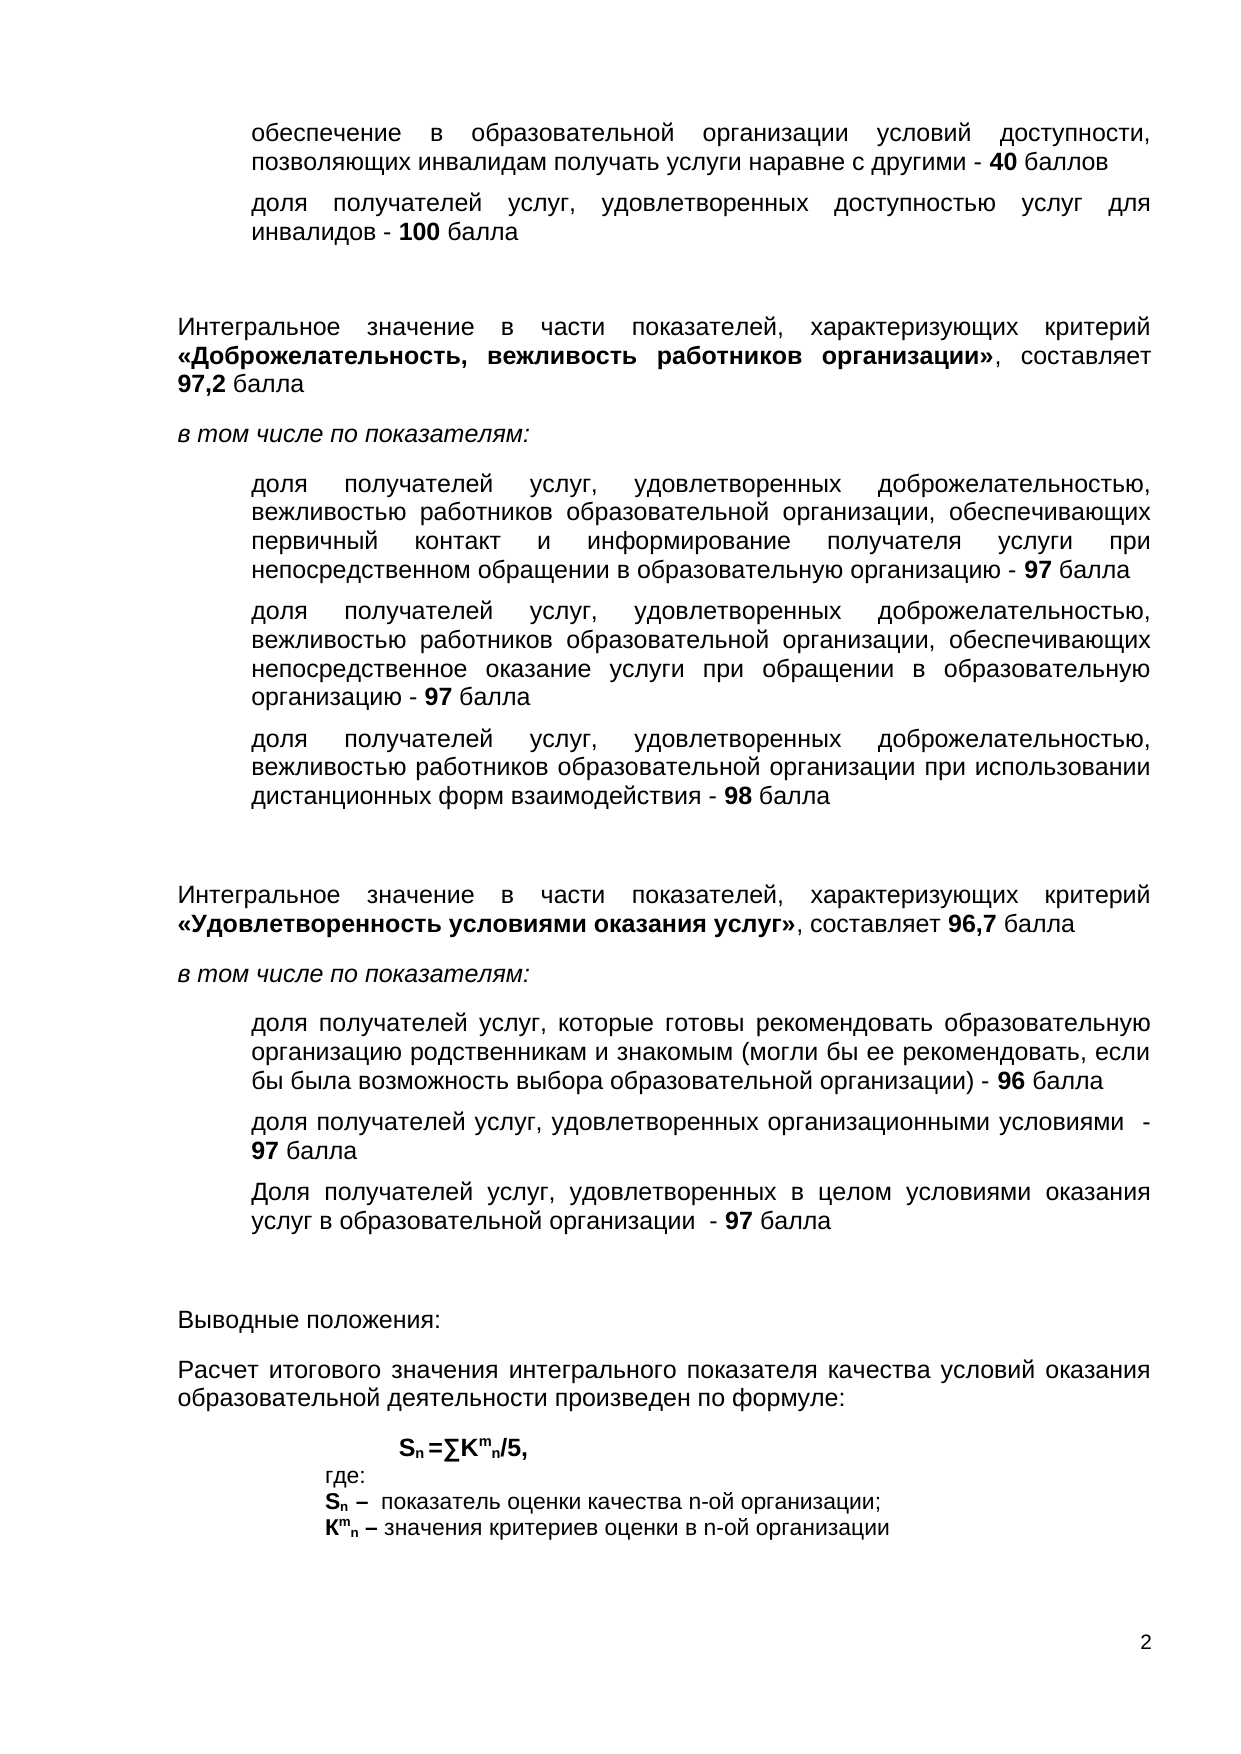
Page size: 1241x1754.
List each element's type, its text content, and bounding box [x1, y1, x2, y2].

text доля получателей услуг, удовлетворенных доброжелательностью, вежливостью работников образовательной организации, обеспечивающих первичный контакт и информирование получателя услуги при непосредственном обращении в образовательную организацию - 97 балла [251, 468, 1152, 583]
text Кmn – значения критериев оценки в n-ой организации [325, 1514, 1152, 1541]
text Sn =∑Kmn/5, [398, 1433, 1152, 1462]
text Доля получателей услуг, удовлетворенных в целом условиями оказания услуг в образовательной организации - 97 балла [251, 1177, 1152, 1234]
text Интегральное значение в части показателей, характеризующих критерий «Удовлетворенность условиями оказания услуг», составляет 96,7 балла [177, 880, 1152, 938]
text Выводные положения: [177, 1305, 1152, 1334]
text где: [325, 1462, 1152, 1488]
text в том числе по показателям: [177, 959, 1152, 987]
text доля получателей услуг, удовлетворенных доброжелательностью, вежливостью работников образовательной организации, обеспечивающих непосредственное оказание услуги при обращении в образовательную организацию - 97 балла [251, 596, 1152, 711]
text Интегральное значение в части показателей, характеризующих критерий «Доброжелательность, вежливость работников организации», составляет 97,2 балла [177, 312, 1152, 398]
text доля получателей услуг, удовлетворенных доступностью услуг для инвалидов - 100 балла [251, 188, 1152, 246]
text Sn – показатель оценки качества n-ой организации; [325, 1488, 1152, 1514]
text доля получателей услуг, удовлетворенных организационными условиями - 97 балла [251, 1107, 1152, 1164]
text обеспечение в образовательной организации условий доступности, позволяющих инвалидам получать услуги наравне с другими - 40 баллов [251, 118, 1152, 176]
text доля получателей услуг, удовлетворенных доброжелательностью, вежливостью работников образовательной организации при использовании дистанционных форм взаимодействия - 98 балла [251, 723, 1152, 810]
text в том числе по показателям: [177, 419, 1152, 448]
text Расчет итогового значения интегрального показателя качества условий оказания образовательной деятельности произведен по формуле: [177, 1354, 1152, 1412]
text доля получателей услуг, которые готовы рекомендовать образовательную организацию родственникам и знакомым (могли бы ее рекомендовать, если бы была возможность выбора образовательной организации) - 96 балла [251, 1008, 1152, 1094]
